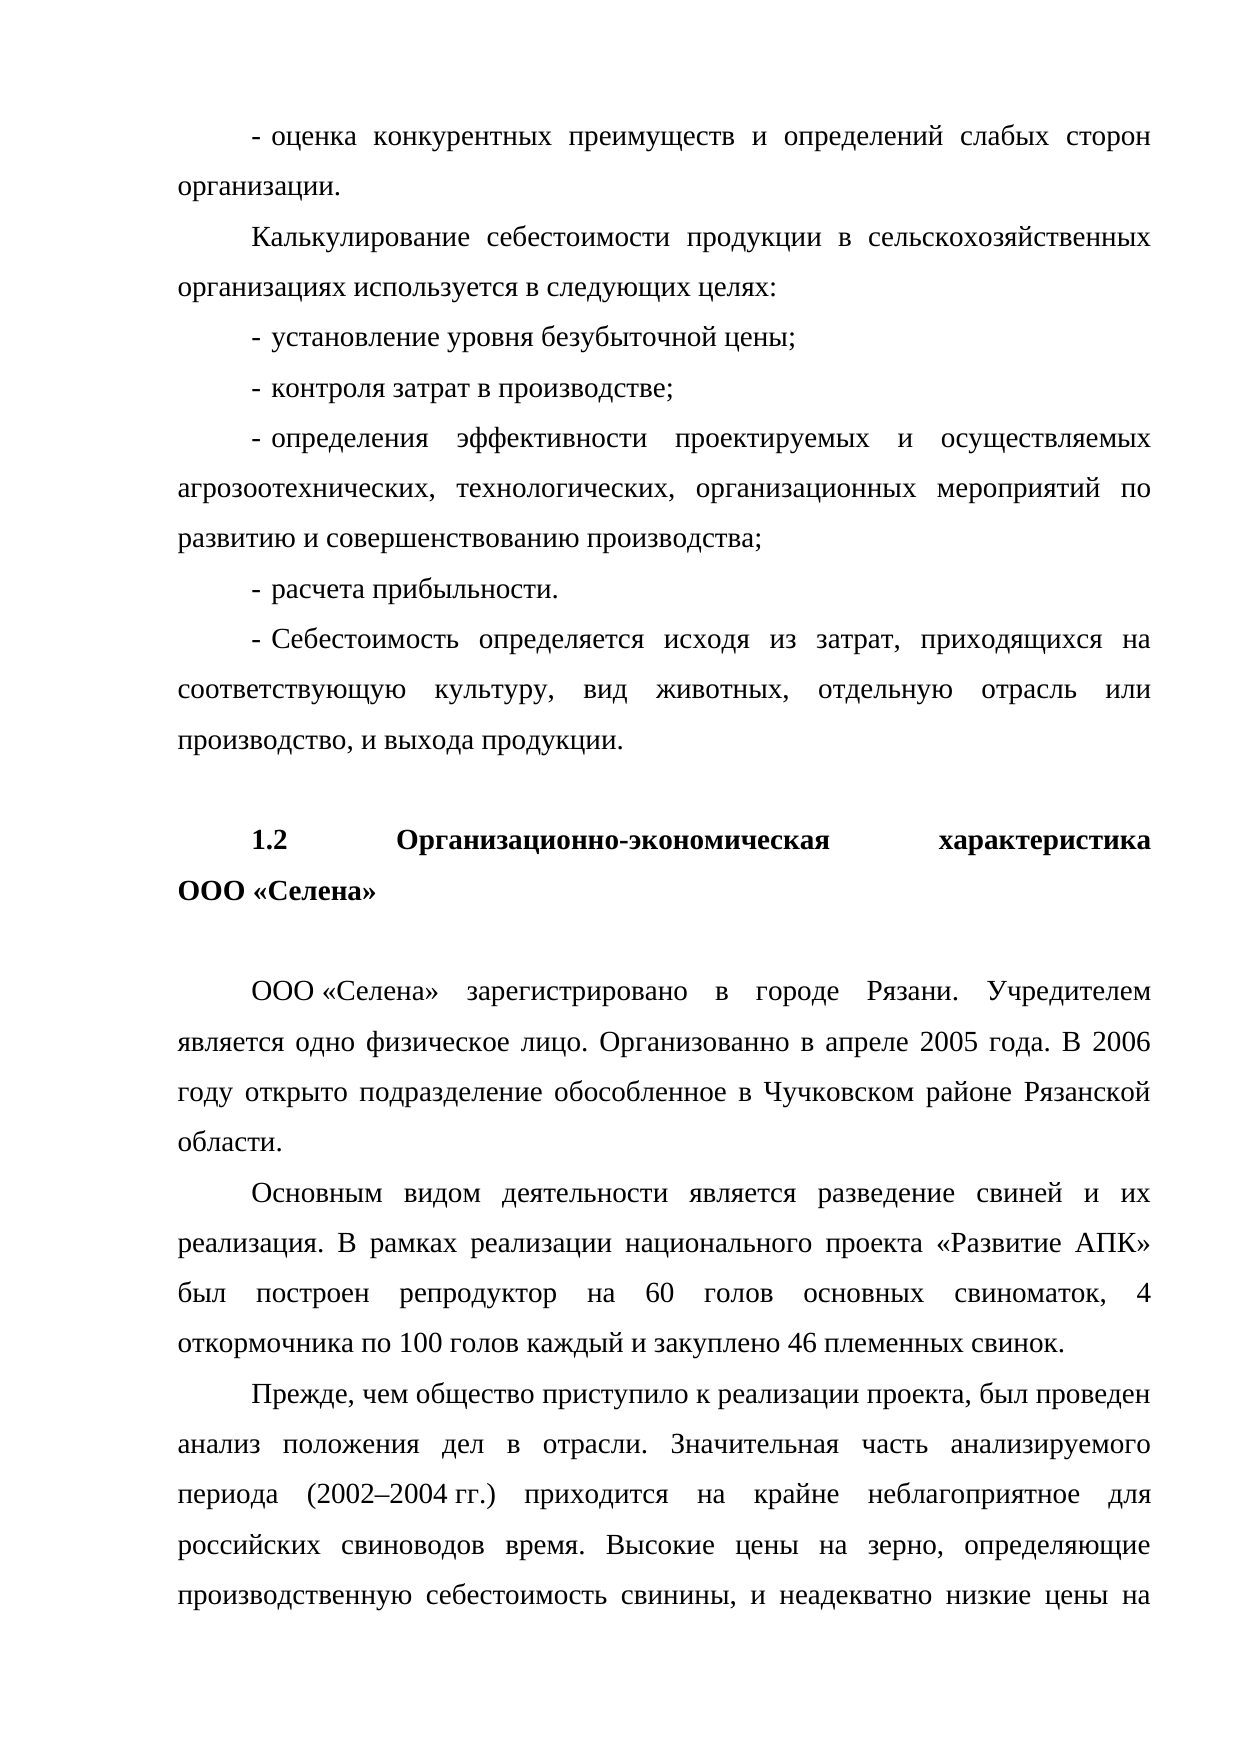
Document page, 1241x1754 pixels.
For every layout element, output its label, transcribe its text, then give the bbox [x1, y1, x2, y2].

list оценка конкурентных преимуществ и определений слабых сторон организации. [177, 118, 1152, 202]
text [177, 1376, 1152, 1611]
text Основным видом деятельности является разведение свиней и их реализация. В рамках реализации национального проекта «Развитие АПК» был построен репродуктор на 60 голов основных свиноматок, 4 откормочника по 100 голов каждый и закуплено 46 племенных свинок. [177, 1175, 1152, 1359]
list установление уровня безубыточной цены; [177, 319, 1152, 353]
list расчета прибыльности. [177, 571, 1152, 604]
list определения эффективности проектируемых и осуществляемых агрозоотехнических, технологических, организационных мероприятий по развитию и совершенствованию производства; [177, 420, 1152, 554]
subtitle ООО «Селена» зарегистрировано в городе Рязани. Учредителем является одно физическое лицо. Организованно в апреле 2005 года. В 2006 году открыто подразделение обособленное в Чучковском районе Рязанской области. [177, 973, 1152, 1158]
subtitle 1.2 Организационно-экономическая характеристика ООО «Селена» [177, 822, 1152, 906]
list Себестоимость определяется исходя из затрат, приходящихся на соответствующую культуру, вид животных, отдельную отрасль или производство, и выхода продукции. [177, 621, 1152, 755]
text Калькулирование себестоимости продукции в сельскохозяйственных организациях используется в следующих целях: [177, 219, 1152, 303]
list контроля затрат в производстве; [177, 370, 1152, 403]
